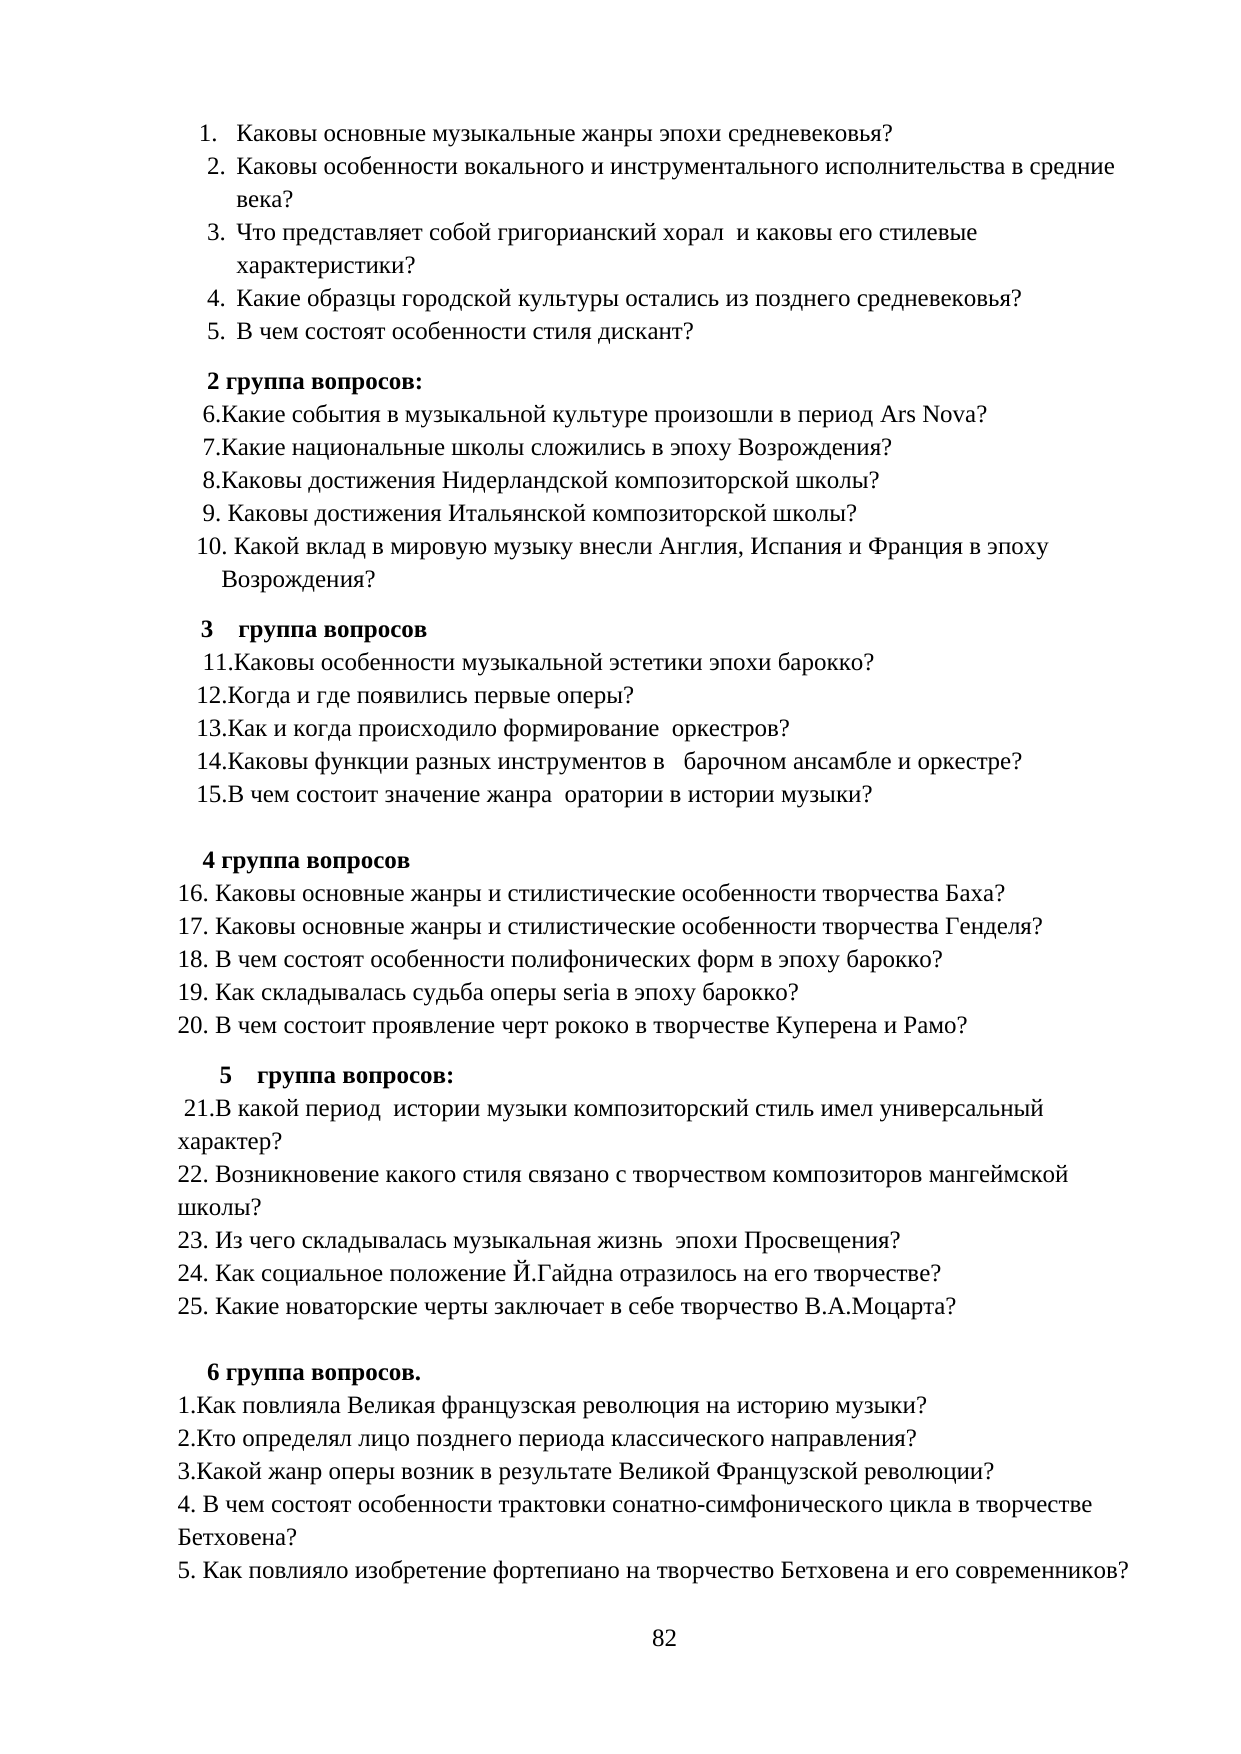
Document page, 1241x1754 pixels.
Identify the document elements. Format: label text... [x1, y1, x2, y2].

text 6.Какие события в музыкальной культуре произошли в период Ars Nova? [177, 399, 1152, 428]
list Каковы особенности вокального и инструментального исполнительства в средние века? [207, 151, 1152, 213]
list В чем состоят особенности стиля дискант? [207, 316, 1152, 345]
text 2.Кто определял лицо позднего периода классического направления? [177, 1423, 1152, 1452]
text 4 группа вопросов [177, 845, 1152, 874]
text 13.Как и когда происходило формирование оркестров? [177, 713, 1152, 742]
text 20. В чем состоит проявление черт рококо в творчестве Куперена и Рамо? [177, 1010, 1152, 1039]
text 22. Возникновение какого стиля связано с творчеством композиторов мангеймской школы? [177, 1159, 1152, 1221]
text 19. Как складывалась судьба оперы seria в эпоху барокко? [177, 977, 1152, 1006]
list Каковы основные музыкальные жанры эпохи средневековья? [199, 118, 1152, 147]
text 10. Какой вклад в мировую музыку внесли Англия, Испания и Франция в эпоху [177, 531, 1152, 560]
text 16. Каковы основные жанры и стилистические особенности творчества Баха? [177, 878, 1152, 907]
text 4. В чем состоят особенности трактовки сонатно-симфонического цикла в творчестве Бетховена? [177, 1489, 1152, 1551]
text 8.Каковы достижения Нидерландской композиторской школы? [177, 465, 1152, 494]
text 21.В какой период истории музыки композиторский стиль имел универсальный характер? [177, 1093, 1152, 1154]
text 18. В чем состоят особенности полифонических форм в эпоху барокко? [177, 944, 1152, 973]
text 17. Каковы основные жанры и стилистические особенности творчества Генделя? [177, 911, 1152, 940]
text 2 группа вопросов: [207, 366, 1152, 395]
text 7.Какие национальные школы сложились в эпоху Возрождения? [177, 432, 1152, 461]
text 5. Как повлияло изобретение фортепиано на творчество Бетховена и его современников? [177, 1555, 1152, 1584]
text 11.Каковы особенности музыкальной эстетики эпохи барокко? 12.Когда и где появились первые оперы? [177, 647, 1152, 708]
list группа вопросов [201, 614, 1152, 642]
text Возрождения? [177, 564, 1152, 593]
text 6 группа вопросов. [207, 1357, 1152, 1386]
text 23. Из чего складывалась музыкальная жизнь эпохи Просвещения? [177, 1225, 1152, 1253]
list Что представляет собой григорианский хорал и каковы его стилевые характеристики? [207, 217, 1152, 279]
text 25. Какие новаторские черты заключает в себе творчество В.А.Моцарта? [177, 1291, 1152, 1319]
text 14.Каковы функции разных инструментов в барочном ансамбле и оркестре? [177, 746, 1152, 774]
text 24. Как социальное положение Й.Гайдна отразилось на его творчестве? [177, 1258, 1152, 1287]
text 1.Как повлияла Великая французская революция на историю музыки? [177, 1390, 1152, 1419]
text 9. Каковы достижения Итальянской композиторской школы? [177, 498, 1152, 527]
list группа вопросов: [219, 1060, 1152, 1088]
list Какие образцы городской культуры остались из позднего средневековья? [207, 283, 1152, 312]
text 3.Какой жанр оперы возник в результате Великой Французской революции? [177, 1456, 1152, 1485]
text 15.В чем состоит значение жанра оратории в истории музыки? [177, 779, 1152, 808]
